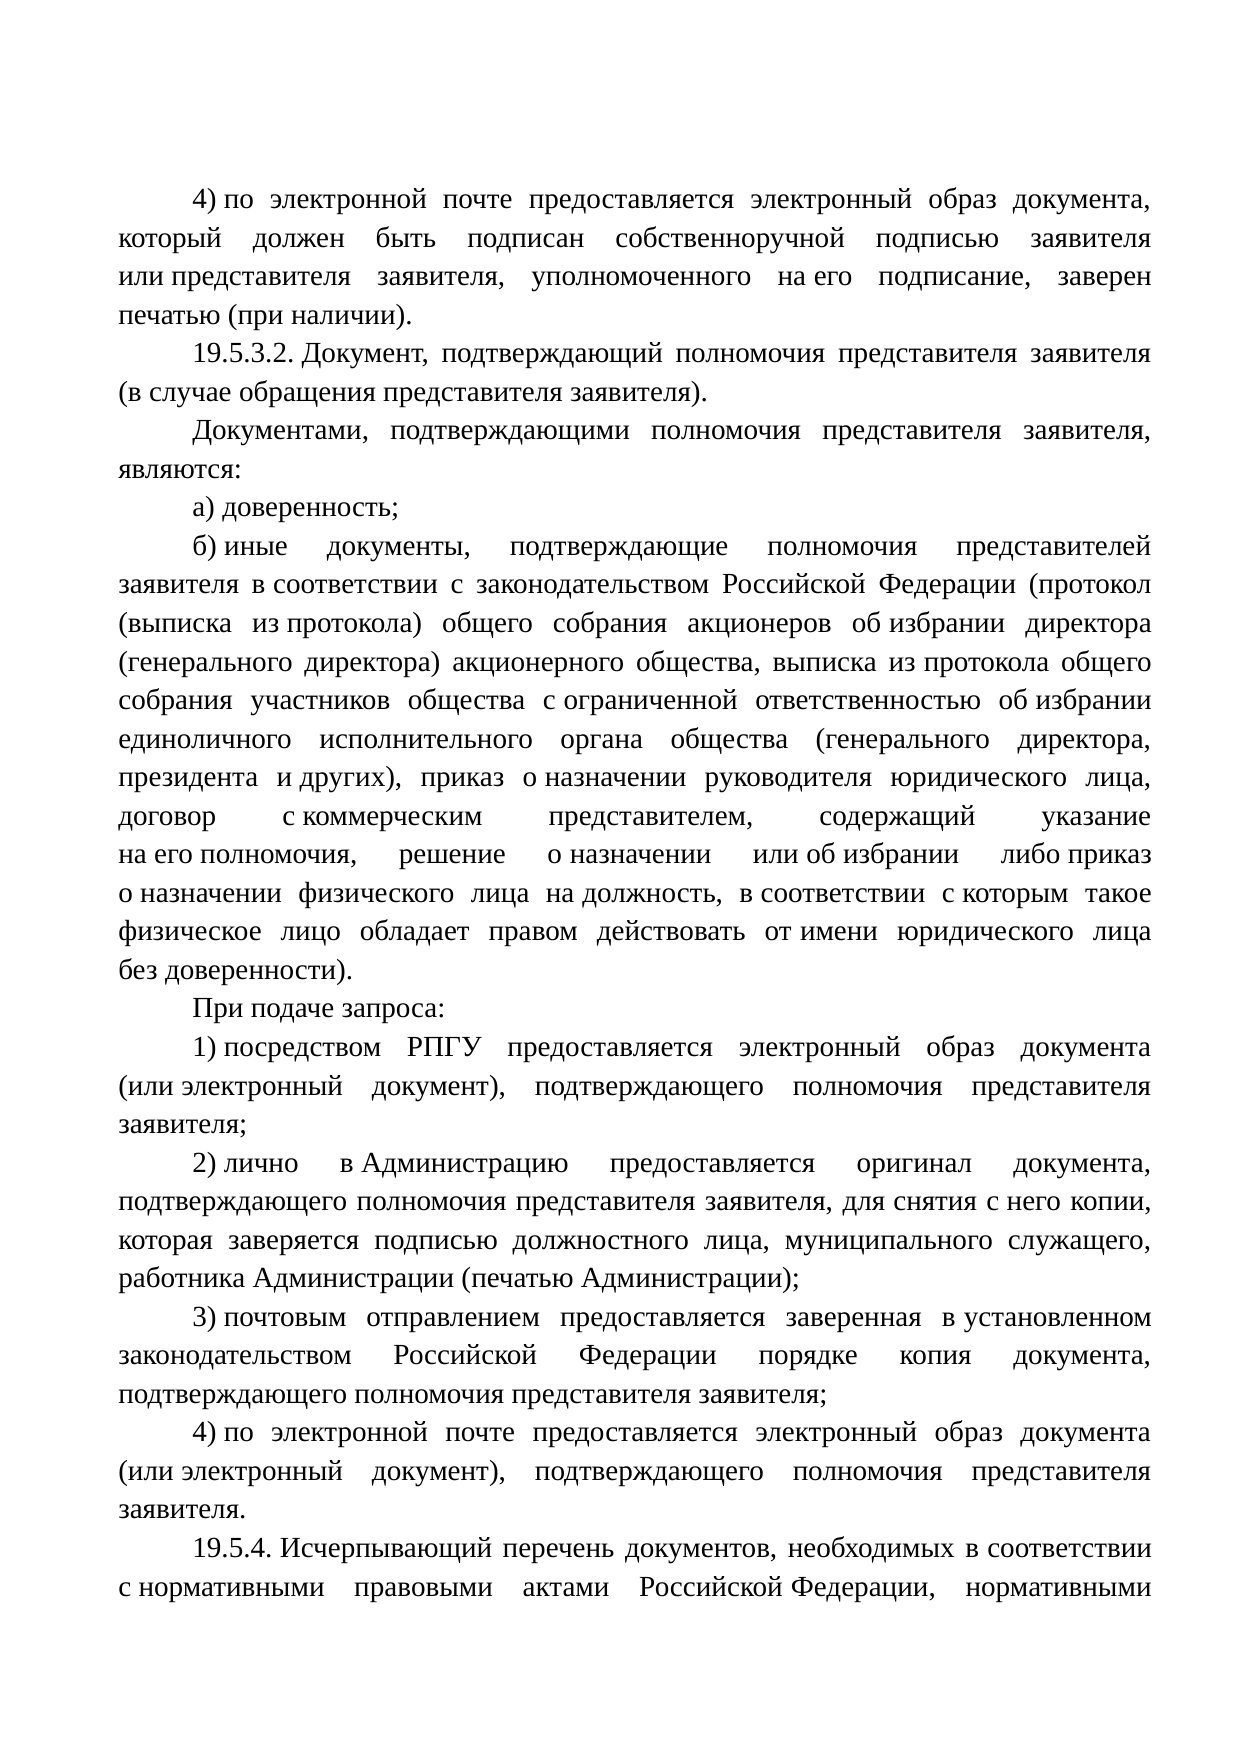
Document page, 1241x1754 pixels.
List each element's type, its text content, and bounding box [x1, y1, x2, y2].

text 2) лично в Администрацию предоставляется оригинал документа, подтверждающего полномочия представителя заявителя, для снятия с него копии, которая заверяется подписью должностного лица, муниципального служащего, работника Администрации (печатью Администрации); [118, 1145, 1152, 1294]
text 3) почтовым отправлением предоставляется заверенная в установленном законодательством Российской Федерации порядке копия документа, подтверждающего полномочия представителя заявителя; [118, 1299, 1152, 1409]
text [118, 1530, 1152, 1602]
text При подаче запроса: [118, 991, 1152, 1024]
text 4) по электронной почте предоставляется электронный образ документа (или электронный документ), подтверждающего полномочия представителя заявителя. [118, 1414, 1152, 1525]
text б) иные документы, подтверждающие полномочия представителей заявителя в соответствии с законодательством Российской Федерации (протокол (выписка из протокола) общего собрания акционеров об избрании директора (генерального директора) акционерного общества, выписка из протокола общего собрания участников общества с ограниченной ответственностью об избрании единоличного исполнительного органа общества (генерального директора, президента и других), приказ о назначении руководителя юридического лица, договор с коммерческим представителем, содержащий указание на его полномочия, решение о назначении или об избрании либо приказ о назначении физического лица на должность, в соответствии с которым такое физическое лицо обладает правом действовать от имени юридического лица без доверенности). [118, 528, 1152, 986]
text 1) посредством РПГУ предоставляется электронный образ документа (или электронный документ), подтверждающего полномочия представителя заявителя; [118, 1029, 1152, 1140]
text 4) по электронной почте предоставляется электронный образ документа, который должен быть подписан собственноручной подписью заявителя или представителя заявителя, уполномоченного на его подписание, заверен печатью (при наличии). [118, 181, 1152, 330]
text Документами, подтверждающими полномочия представителя заявителя, являются: [118, 412, 1152, 484]
text 19.5.3.2. Документ, подтверждающий полномочия представителя заявителя (в случае обращения представителя заявителя). [118, 335, 1152, 407]
text а) доверенность; [118, 489, 1152, 523]
